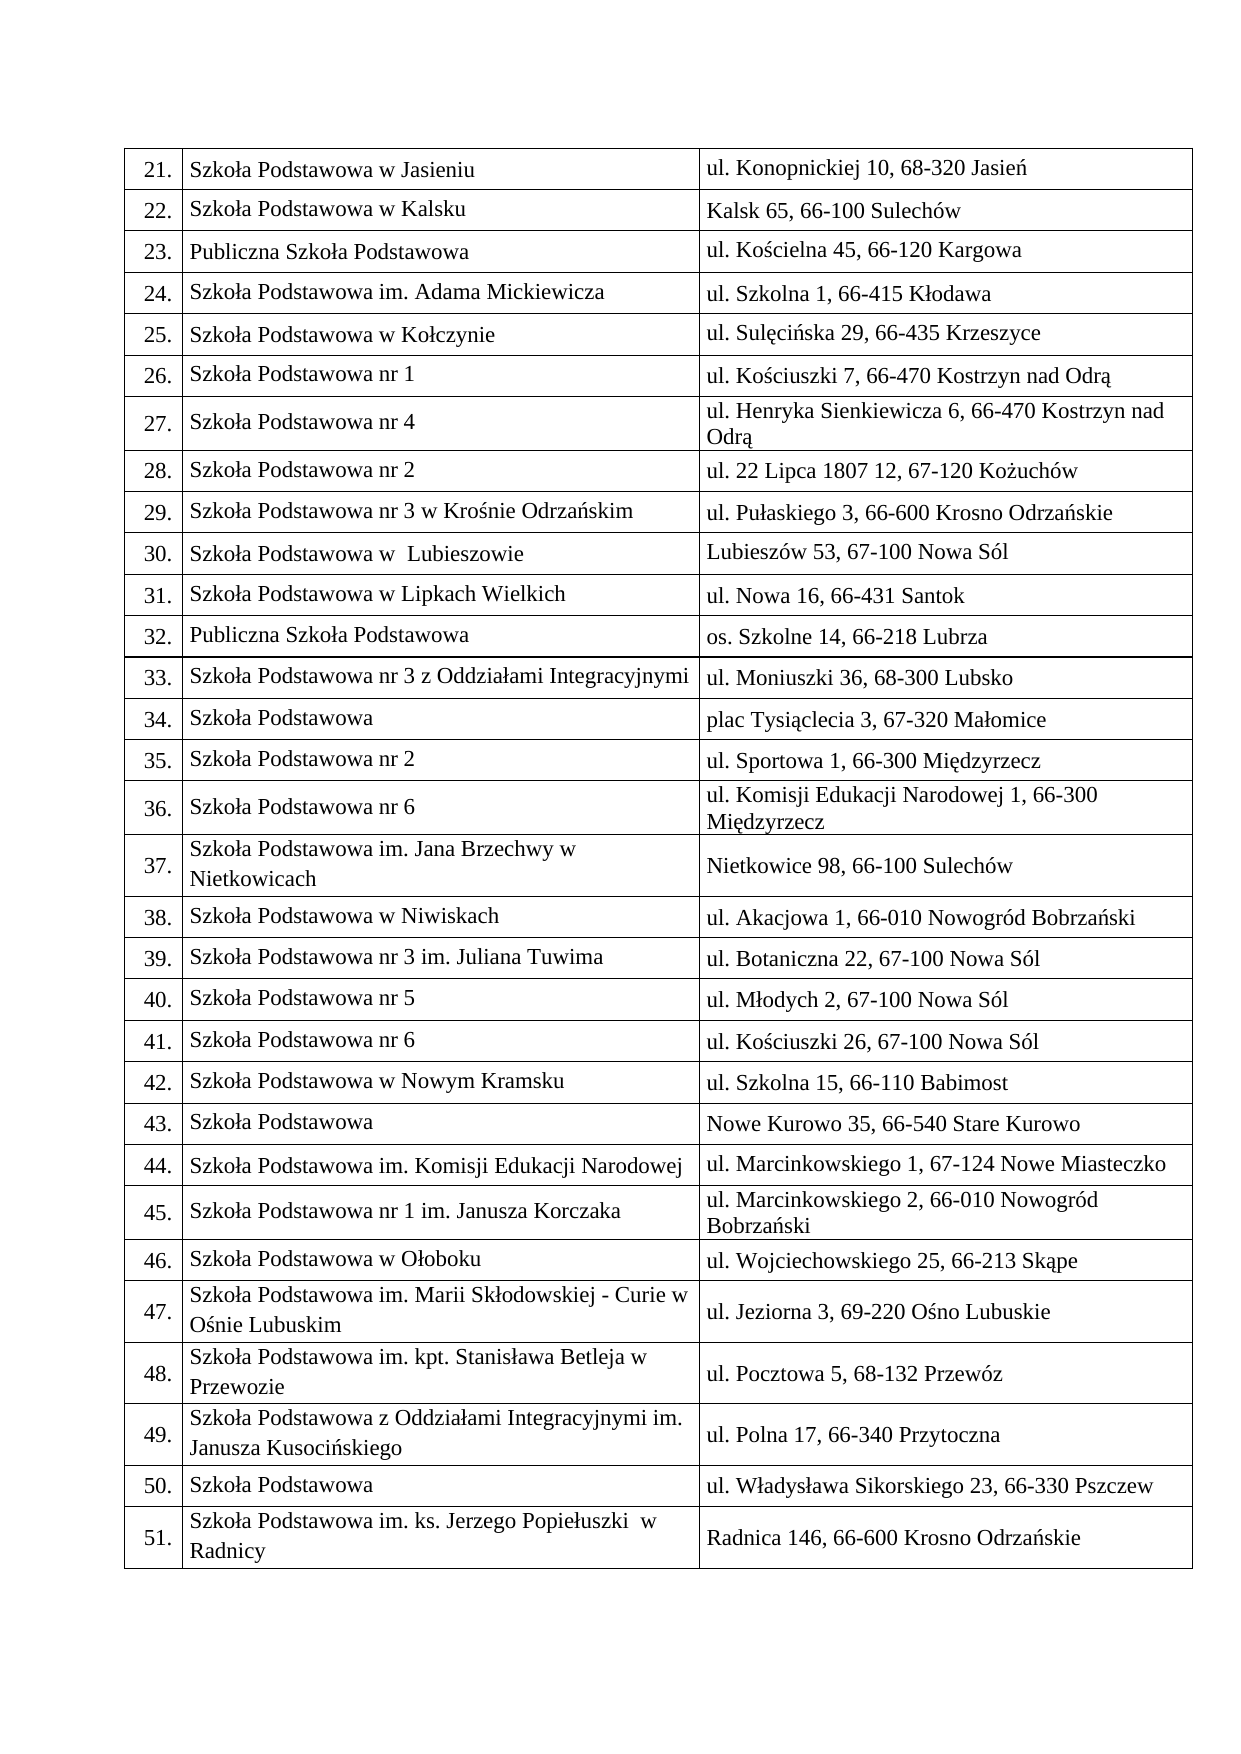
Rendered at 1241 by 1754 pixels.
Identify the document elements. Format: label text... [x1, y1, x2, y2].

table_cell [125, 451, 182, 491]
table_cell [125, 397, 182, 449]
table_cell ul. Szkolna 1, 66-415 Kłodawa [700, 273, 1192, 313]
table_cell Nietkowice 98, 66-100 Sulechów [700, 835, 1192, 896]
table_cell ul. Młodych 2, 67-100 Nowa Sól [700, 979, 1192, 1020]
table_cell os. Szkolne 14, 66-218 Lubrza [700, 616, 1192, 656]
table_cell Kalsk 65, 66-100 Sulechów [700, 190, 1192, 230]
table_cell Szkoła Podstawowa w Niwiskach [183, 897, 699, 937]
table_cell Szkoła Podstawowa [183, 699, 699, 739]
table_cell [125, 740, 182, 780]
table_cell ul. Kościelna 45, 66-120 Kargowa [700, 231, 1192, 272]
table_cell [125, 1507, 182, 1567]
table_cell Szkoła Podstawowa nr 3 im. Juliana Tuwima [183, 938, 699, 978]
table_cell Szkoła Podstawowa w Kalsku [183, 190, 699, 230]
table_cell ul. Moniuszki 36, 68-300 Lubsko [700, 658, 1192, 698]
table_cell [125, 835, 182, 896]
table_cell Lubieszów 53, 67-100 Nowa Sól [700, 533, 1192, 574]
table_cell [125, 1343, 182, 1403]
table_cell Szkoła Podstawowa im. Komisji Edukacji Narodowej [183, 1145, 699, 1185]
table_cell Szkoła Podstawowa im. ks. Jerzego Popiełuszki w Radnicy [183, 1507, 699, 1567]
table_cell [125, 273, 182, 313]
table_cell Szkoła Podstawowa nr 4 [183, 397, 699, 449]
table_cell Szkoła Podstawowa im. Marii Skłodowskiej - Curie w Ośnie Lubuskim [183, 1281, 699, 1342]
table_cell [125, 616, 182, 656]
table_cell Szkoła Podstawowa nr 1 im. Janusza Korczaka [183, 1186, 699, 1239]
table_cell ul. Pocztowa 5, 68-132 Przewóz [700, 1343, 1192, 1403]
table_cell [125, 699, 182, 739]
table_cell Szkoła Podstawowa [183, 1104, 699, 1144]
table_cell Szkoła Podstawowa w Kołczynie [183, 314, 699, 354]
table_cell [125, 658, 182, 698]
table_cell [125, 1281, 182, 1342]
table_cell Szkoła Podstawowa nr 1 [183, 356, 699, 396]
table_cell ul. Szkolna 15, 66-110 Babimost [700, 1062, 1192, 1102]
table_cell ul. Jeziorna 3, 69-220 Ośno Lubuskie [700, 1281, 1192, 1342]
table_cell [125, 1186, 182, 1239]
table_cell ul. Nowa 16, 66-431 Santok [700, 575, 1192, 615]
table_cell [125, 1240, 182, 1280]
table_cell [125, 897, 182, 937]
table_cell Szkoła Podstawowa w Jasieniu [183, 149, 699, 189]
table_cell ul. Marcinkowskiego 2, 66-010 Nowogród Bobrzański [700, 1186, 1192, 1239]
table_cell [125, 231, 182, 272]
table_cell Szkoła Podstawowa im. Jana Brzechwy w Nietkowicach [183, 835, 699, 896]
table_cell ul. Henryka Sienkiewicza 6, 66-470 Kostrzyn nad Odrą [700, 397, 1192, 449]
table_cell ul. Pułaskiego 3, 66-600 Krosno Odrzańskie [700, 492, 1192, 532]
table_cell [125, 533, 182, 574]
table_cell ul. Sportowa 1, 66-300 Międzyrzecz [700, 740, 1192, 780]
table_cell ul. Wojciechowskiego 25, 66-213 Skąpe [700, 1240, 1192, 1280]
table_cell [125, 1145, 182, 1185]
table_cell [125, 190, 182, 230]
table_cell ul. Polna 17, 66-340 Przytoczna [700, 1404, 1192, 1464]
table_cell Szkoła Podstawowa w Lubieszowie [183, 533, 699, 574]
table_cell ul. Kościuszki 26, 67-100 Nowa Sól [700, 1021, 1192, 1061]
table_cell Szkoła Podstawowa nr 2 [183, 740, 699, 780]
table_cell Szkoła Podstawowa z Oddziałami Integracyjnymi im. Janusza Kusocińskiego [183, 1404, 699, 1464]
table_cell [125, 1104, 182, 1144]
table_cell [125, 492, 182, 532]
table_cell [125, 1021, 182, 1061]
table_cell [125, 356, 182, 396]
table_cell Szkoła Podstawowa nr 3 z Oddziałami Integracyjnymi [183, 658, 699, 698]
table_cell Szkoła Podstawowa nr 3 w Krośnie Odrzańskim [183, 492, 699, 532]
table_cell ul. Władysława Sikorskiego 23, 66-330 Pszczew [700, 1466, 1192, 1506]
table_cell [125, 1466, 182, 1506]
table_cell ul. Botaniczna 22, 67-100 Nowa Sól [700, 938, 1192, 978]
table_cell Szkoła Podstawowa nr 2 [183, 451, 699, 491]
table_cell Szkoła Podstawowa w Ołoboku [183, 1240, 699, 1280]
table_cell Szkoła Podstawowa nr 5 [183, 979, 699, 1020]
table_cell Szkoła Podstawowa nr 6 [183, 1021, 699, 1061]
table_cell ul. Sulęcińska 29, 66-435 Krzeszyce [700, 314, 1192, 354]
table_cell [125, 149, 182, 189]
table_cell Radnica 146, 66-600 Krosno Odrzańskie [700, 1507, 1192, 1567]
table_cell ul. Komisji Edukacji Narodowej 1, 66-300 Międzyrzecz [700, 781, 1192, 834]
table_cell ul. Konopnickiej 10, 68-320 Jasień [700, 149, 1192, 189]
table_cell Szkoła Podstawowa im. Adama Mickiewicza [183, 273, 699, 313]
table_cell [125, 575, 182, 615]
table_cell Szkoła Podstawowa [183, 1466, 699, 1506]
table_cell ul. 22 Lipca 1807 12, 67-120 Kożuchów [700, 451, 1192, 491]
table_cell [125, 781, 182, 834]
table_cell [125, 1062, 182, 1102]
table_cell ul. Marcinkowskiego 1, 67-124 Nowe Miasteczko [700, 1145, 1192, 1185]
table_cell Szkoła Podstawowa nr 6 [183, 781, 699, 834]
table_cell [125, 314, 182, 354]
table_cell ul. Akacjowa 1, 66-010 Nowogród Bobrzański [700, 897, 1192, 937]
table_cell Publiczna Szkoła Podstawowa [183, 616, 699, 656]
table_cell [125, 979, 182, 1020]
table_cell Szkoła Podstawowa w Nowym Kramsku [183, 1062, 699, 1102]
table_cell Publiczna Szkoła Podstawowa [183, 231, 699, 272]
table_cell [125, 938, 182, 978]
table_cell ul. Kościuszki 7, 66-470 Kostrzyn nad Odrą [700, 356, 1192, 396]
table_cell [125, 1404, 182, 1464]
table_cell Szkoła Podstawowa im. kpt. Stanisława Betleja w Przewozie [183, 1343, 699, 1403]
table_cell plac Tysiąclecia 3, 67-320 Małomice [700, 699, 1192, 739]
table_cell Szkoła Podstawowa w Lipkach Wielkich [183, 575, 699, 615]
table_cell Nowe Kurowo 35, 66-540 Stare Kurowo [700, 1104, 1192, 1144]
